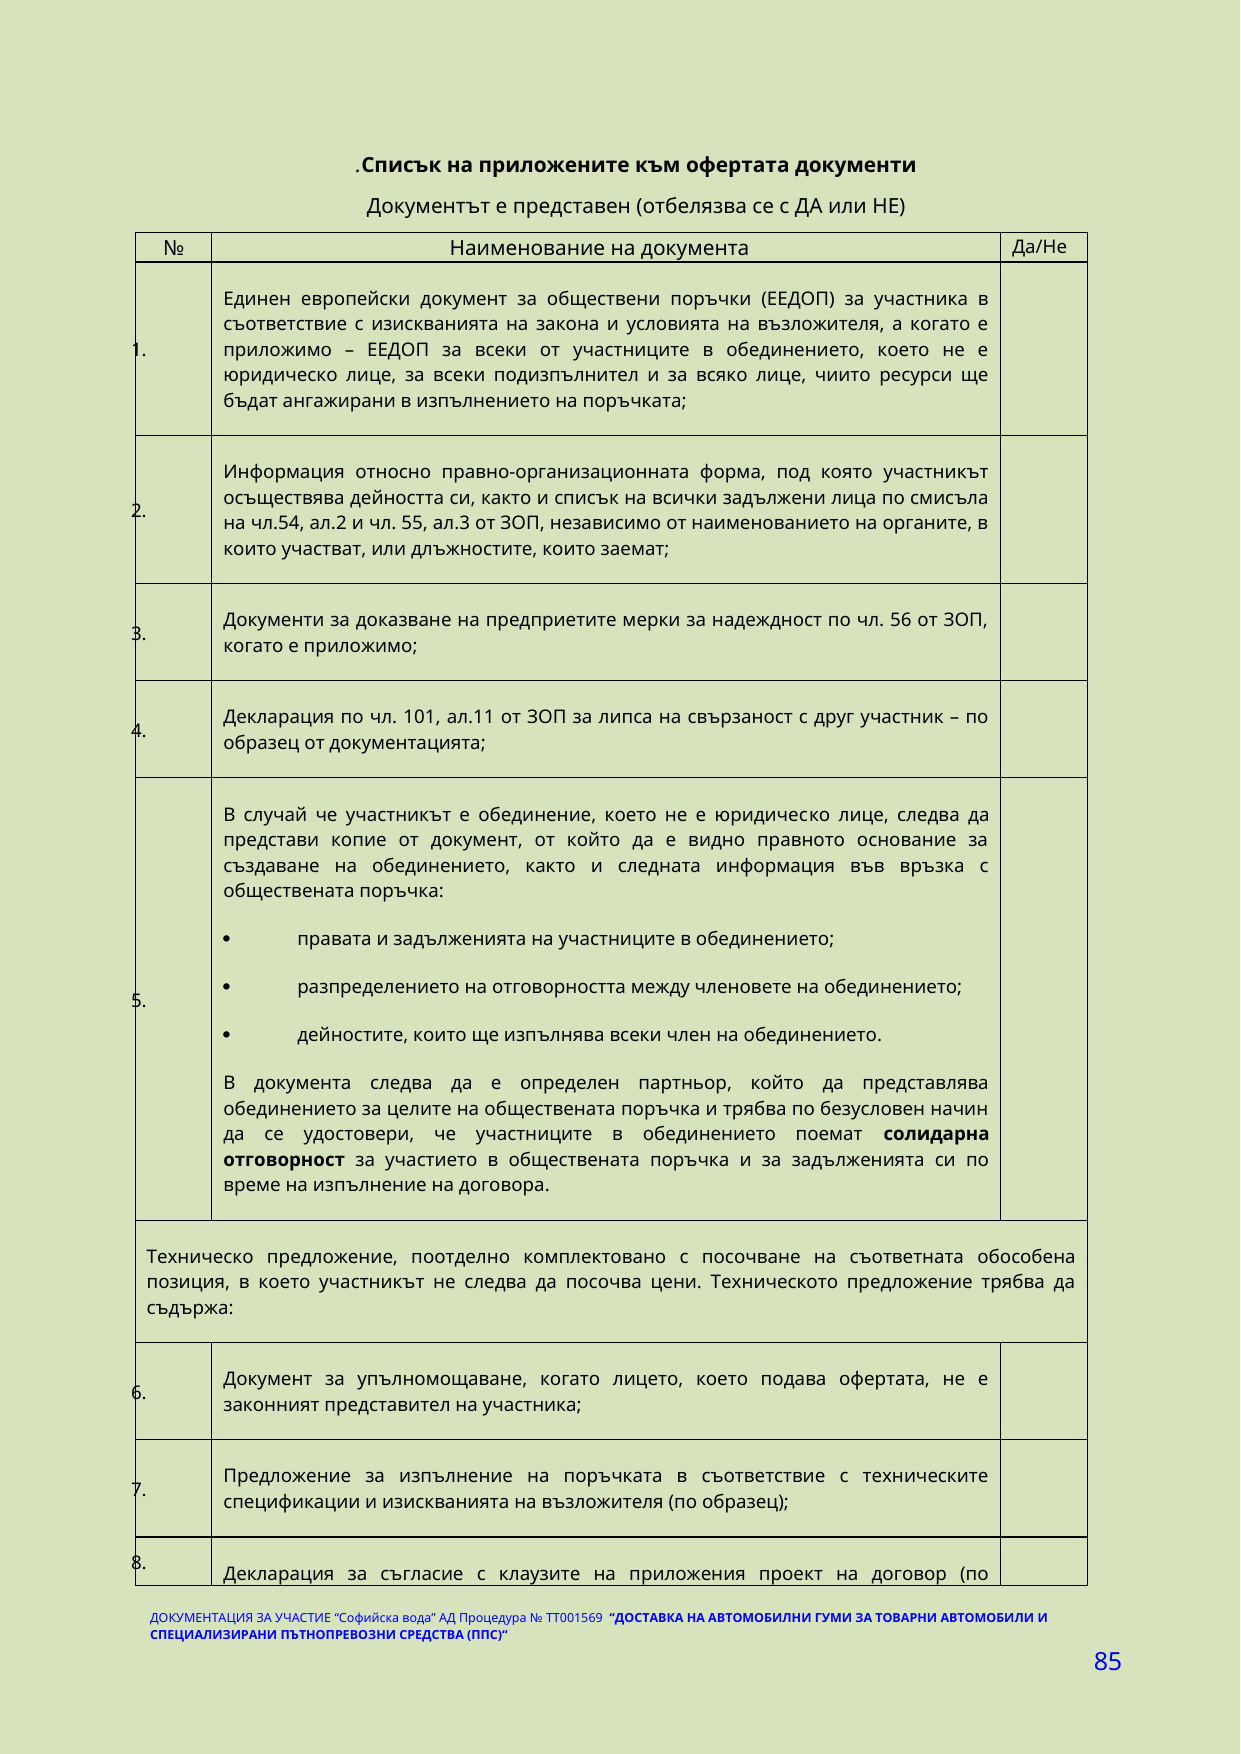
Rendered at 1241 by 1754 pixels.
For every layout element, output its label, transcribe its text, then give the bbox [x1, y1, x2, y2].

table_cell [1001, 681, 1087, 777]
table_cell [212, 1538, 1000, 1585]
text .Списък на приложените към офертата документи [150, 150, 1122, 178]
table_cell [136, 1440, 211, 1536]
table_cell Декларация по чл. 101, ал.11 от ЗОП за липса на свързаност с друг участник – по образец от документацията; [212, 681, 1000, 777]
table_header Наименование на документа [212, 233, 1000, 261]
table_cell [1001, 584, 1087, 680]
table_cell [1001, 1440, 1087, 1536]
table_cell Техническо предложение, поотделно комплектовано с посочване на съответната обособена позиция, в което участникът не следва да посочва цени. Техническото предложение трябва да съдържа: [136, 1221, 1087, 1342]
table_cell Документи за доказване на предприетите мерки за надеждност по чл. 56 от ЗОП, когато е приложимо; [212, 584, 1000, 680]
table_cell [1001, 1538, 1087, 1585]
table_cell [136, 263, 211, 435]
table_cell [136, 778, 211, 1219]
table_cell [136, 1343, 211, 1439]
table_cell [136, 681, 211, 777]
text Документът е представен (отбелязва се с ДА или НЕ) [150, 191, 1122, 219]
table_cell [1001, 263, 1087, 435]
table_cell [1001, 436, 1087, 583]
table_cell [1001, 778, 1087, 1219]
table_cell [136, 584, 211, 680]
table_header Да/Не [1001, 233, 1087, 261]
table_cell В случай че участникът е обединение, което не е юридическо лице, следва да представи копие от документ, от който да е видно правното основание за създаване на обединението, както и следната информация във връзка с обществената поръчка: правата и задълженията на участниците в обединението; разпределението на отговорността между членовете на обединението; дейностите, които ще изпълнява всеки член на обединението. В документа следва да е определен партньор, който да представлява обединението за целите на обществената поръчка и трябва по безусловен начин да се удостовери, че участниците в обединението поемат солидарна отговорност за участието в обществената поръчка и за задълженията си по време на изпълнение на договора. [212, 778, 1000, 1219]
table_cell Информация относно правно-организационната форма, под която участникът осъществява дейността си, както и списък на всички задължени лица по смисъла на чл.54, ал.2 и чл. 55, ал.3 от ЗОП, независимо от наименованието на органите, в които участват, или длъжностите, които заемат; [212, 436, 1000, 583]
table_cell Документ за упълномощаване, когато лицето, което подава офертата, не е законният представител на участника; [212, 1343, 1000, 1439]
table_header № [136, 233, 211, 261]
table_cell [136, 436, 211, 583]
table_cell Единен европейски документ за обществени поръчки (ЕЕДОП) за участника в съответствие с изискванията на закона и условията на възложителя, а когато е приложимо – ЕЕДОП за всеки от участниците в обединението, което не е юридическо лице, за всеки подизпълнител и за всяко лице, чиито ресурси ще бъдат ангажирани в изпълнението на поръчката; [212, 263, 1000, 435]
table_cell Предложение за изпълнение на поръчката в съответствие с техническите спецификации и изискванията на възложителя (по образец); [212, 1440, 1000, 1536]
table_cell [1001, 1343, 1087, 1439]
table_cell [136, 1538, 211, 1585]
